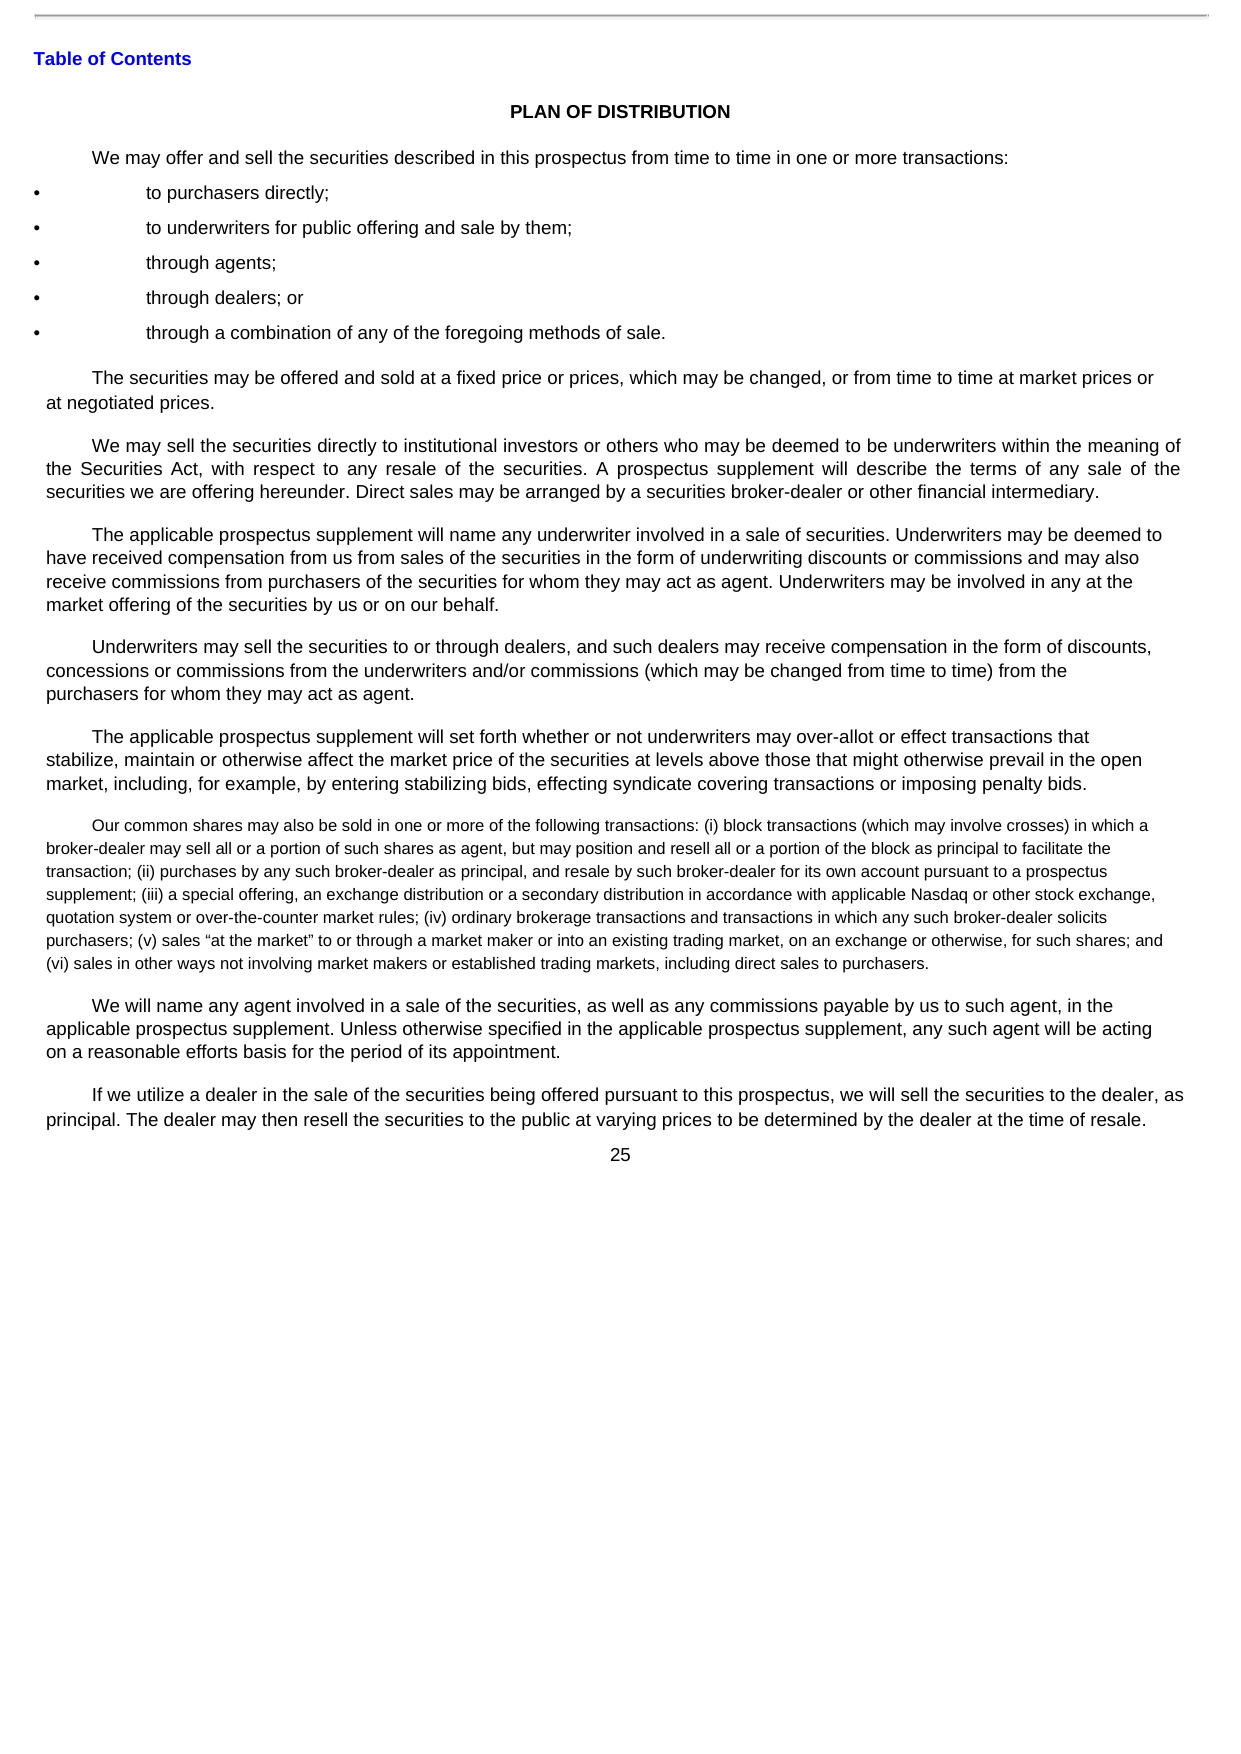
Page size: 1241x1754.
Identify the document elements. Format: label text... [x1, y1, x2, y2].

picture [32, 14, 1209, 21]
text PLAN OF DISTRIBUTION [33, 101, 1207, 123]
text The applicable prospectus supplement will name any underwriter involved in a sale of securities. Underwriters may be deemed to have received compensation from us from sales of the securities in the form of underwriting discounts or commissions and may also receive commissions from purchasers of the securities for whom they may act as agent. Underwriters may be involved in any at the market offering of the securities by us or on our behalf. [46, 524, 1192, 615]
list through dealers; or [33, 287, 1192, 309]
list to purchasers directly; [33, 182, 1192, 203]
list through agents; [33, 252, 1192, 273]
text If we utilize a dealer in the sale of the securities being offered pursuant to this prospectus, we will sell the securities to the dealer, as principal. The dealer may then resell the securities to the public at varying prices to be determined by the dealer at the time of resale. [46, 1084, 1190, 1130]
text Our common shares may also be sold in one or more of the following transactions: (i) block transactions (which may involve crosses) in which a broker-dealer may sell all or a portion of such shares as agent, but may position and resell all or a portion of the block as principal to facilitate the transaction; (ii) purchases by any such broker-dealer as principal, and resale by such broker-dealer for its own account pursuant to a prospectus supplement; (iii) a special offering, an exchange distribution or a secondary distribution in accordance with applicable Nasdaq or other stock exchange, quotation system or over-the-counter market rules; (iv) ordinary brokerage transactions and transactions in which any such broker-dealer solicits purchasers; (v) sales “at the market” to or through a market maker or into an existing trading market, on an exchange or otherwise, for such shares; and (vi) sales in other ways not involving market makers or established trading markets, including direct sales to purchasers. [46, 815, 1180, 973]
list through a combination of any of the foregoing methods of sale. [33, 322, 1192, 344]
text The securities may be offered and sold at a fixed price or prices, which may be changed, or from time to time at market prices or at negotiated prices. [46, 367, 1157, 413]
text Underwriters may sell the securities to or through dealers, and such dealers may receive compensation in the form of discounts, concessions or commissions from the underwriters and/or commissions (which may be changed from time to time) from the purchasers for whom they may act as agent. [46, 636, 1163, 705]
text We may sell the securities directly to institutional investors or others who may be deemed to be underwriters within the meaning of the Securities Act, with respect to any resale of the securities. A prospectus supplement will describe the terms of any sale of the securities we are offering hereunder. Direct sales may be arranged by a securities broker-dealer or other financial intermediary. [46, 434, 1182, 503]
list to underwriters for public offering and sale by them; [33, 217, 1192, 238]
text 25 [33, 1144, 1207, 1166]
text The applicable prospectus supplement will set forth whether or not underwriters may over-allot or effect transactions that stabilize, maintain or otherwise affect the market price of the securities at levels above those that might otherwise prevail in the open market, including, for example, by entering stabilizing bids, effecting syndicate covering transactions or imposing penalty bids. [46, 726, 1163, 794]
text We will name any agent involved in a sale of the securities, as well as any commissions payable by us to such agent, in the applicable prospectus supplement. Unless otherwise specified in the applicable prospectus supplement, any such agent will be acting on a reasonable efforts basis for the period of its appointment. [46, 994, 1178, 1063]
text We may offer and sell the securities described in this prospectus from time to time in one or more transactions: [92, 147, 1192, 168]
text Table of Contents [33, 48, 1192, 69]
